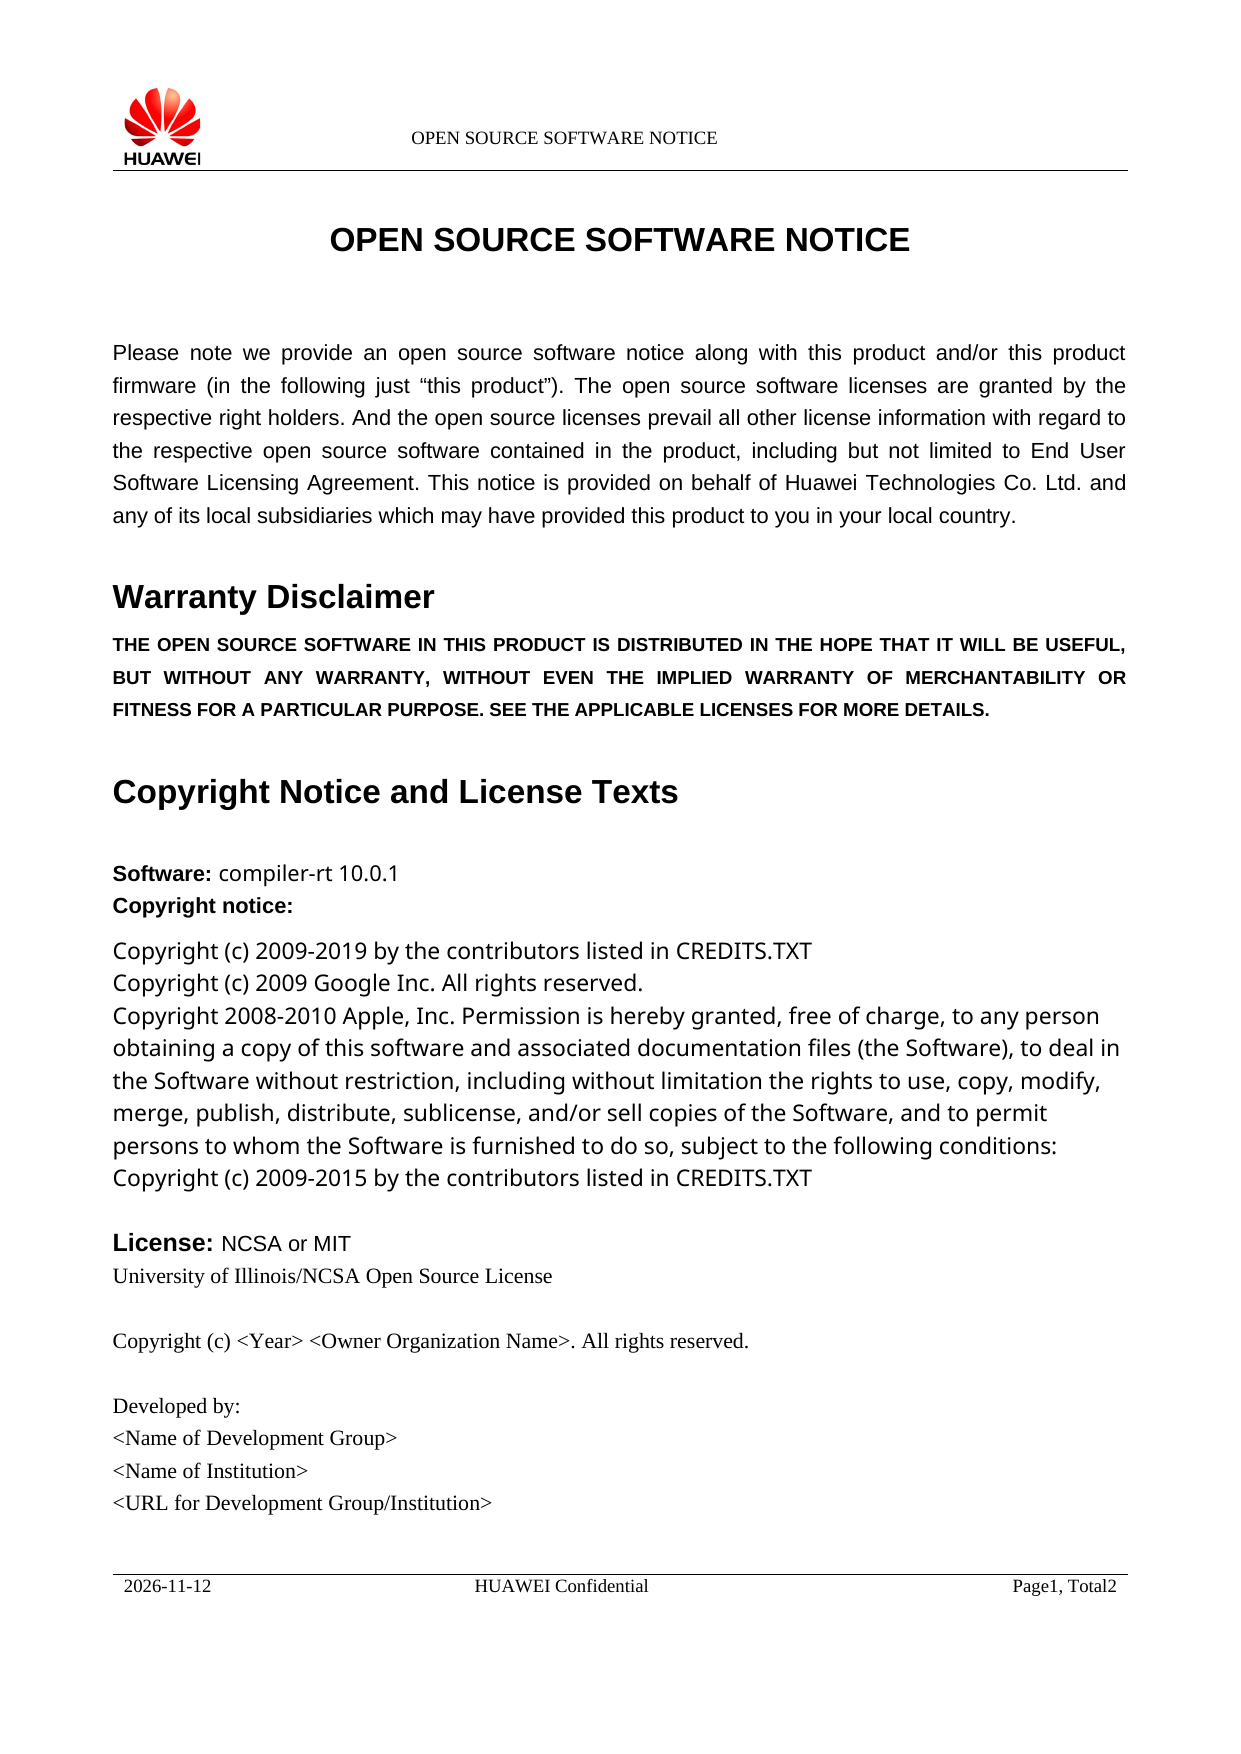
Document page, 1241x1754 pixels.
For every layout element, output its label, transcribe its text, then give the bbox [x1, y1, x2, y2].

text Copyright notice: [112, 889, 1128, 921]
text Warranty Disclaimer [112, 564, 1128, 629]
text OPEN SOURCE SOFTWARE NOTICE [112, 206, 1128, 271]
text The open source software in this product is distributed in the hope that it will be useful, but WITHOUT ANY WARRANTY, without even the implied warranty of MERCHANTABILITY or FITNESS FOR A PARTICULAR PURPOSE. See the applicable licenses for more details. [112, 629, 1128, 726]
text Please note we provide an open source software notice along with this product and/or this product firmware (in the following just “this product”). The open source software licenses are granted by the respective right holders. And the open source licenses prevail all other license information with regard to the respective open source software contained in the product, including but not limited to End User Software Licensing Agreement. This notice is provided on behalf of Huawei Technologies Co. Ltd. and any of its local subsidiaries which may have provided this product to you in your local country. [112, 336, 1128, 531]
text Copyright (c) 2009-2019 by the contributors listed in CREDITS.TXT Copyright (c) 2009 Google Inc. All rights reserved. Copyright 2008-2010 Apple, Inc. Permission is hereby granted, free of charge, to any person obtaining a copy of this software and associated documentation files (the Software), to deal in the Software without restriction, including without limitation the rights to use, copy, modify, merge, publish, distribute, sublicense, and/or sell copies of the Software, and to permit persons to whom the Software is furnished to do so, subject to the following conditions: Copyright (c) 2009-2015 by the contributors listed in CREDITS.TXT [112, 934, 1128, 1226]
text Copyright Notice and License Texts [112, 759, 1128, 824]
picture [124, 88, 201, 165]
text License: NCSA or MIT [112, 1226, 1128, 1259]
title Software: compiler-rt 10.0.1 [112, 856, 1128, 889]
